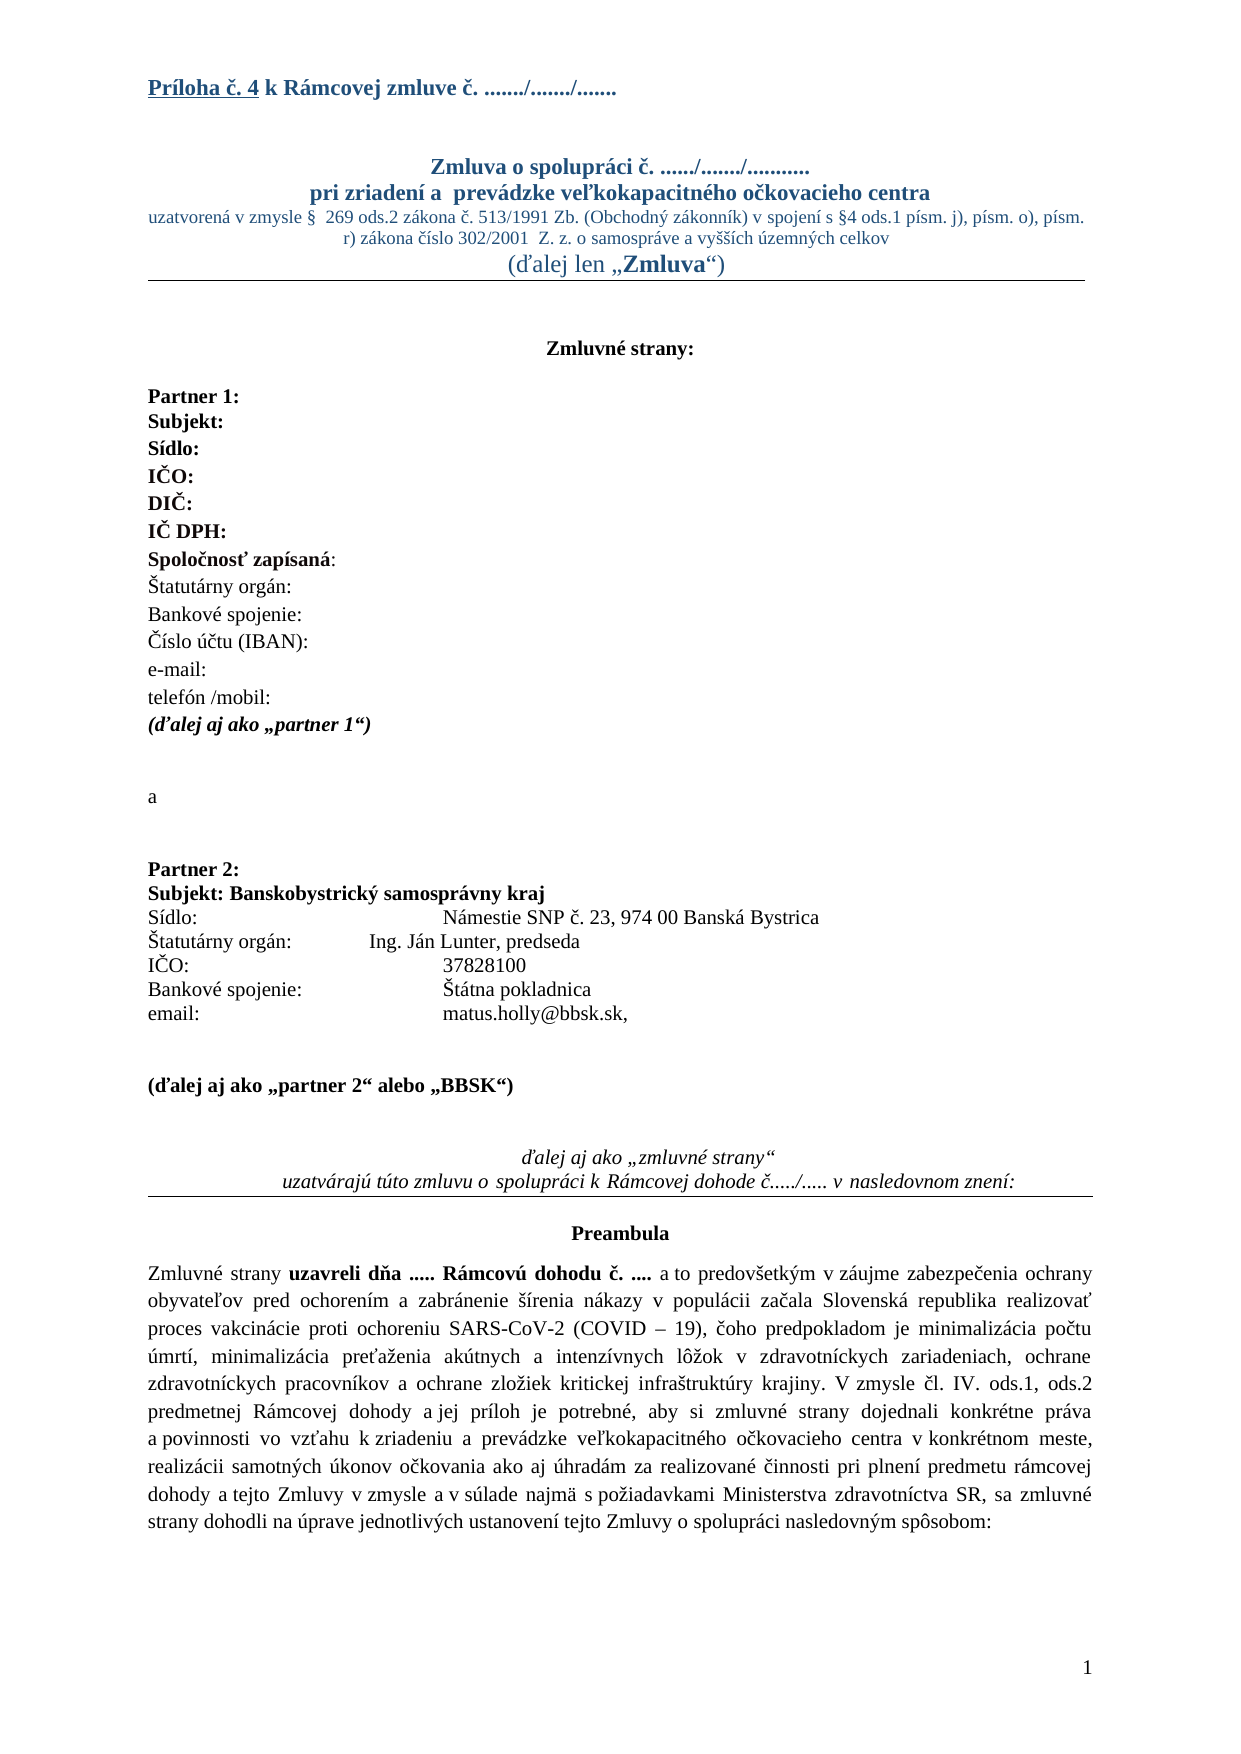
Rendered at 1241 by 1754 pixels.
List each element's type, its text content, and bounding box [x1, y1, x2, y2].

text IČO: [148, 464, 1093, 488]
text telefón /mobil: [148, 684, 1093, 709]
text pri zriadení a prevádzke veľkokapacitného očkovacieho centra [148, 179, 1093, 206]
text Číslo účtu (IBAN): [148, 629, 1093, 653]
text Spoločnosť zapísaná: [148, 547, 1093, 571]
text Sídlo: Námestie SNP č. 23, 974 00 Banská Bystrica [148, 905, 1093, 929]
text uzatvárajú túto zmluvu o spolupráci k Rámcovej dohode č...../..... v nasledovnom znení: [148, 1169, 1093, 1196]
text Zmluvné strany: [148, 336, 1093, 360]
text (ďalej aj ako „partner 1“) [148, 712, 1093, 736]
text Partner 2: [148, 857, 1093, 881]
text Bankové spojenie: [148, 602, 1093, 626]
text Príloha č. 4 k Rámcovej zmluve č. ......./......./....... [148, 74, 1093, 100]
text (ďalej aj ako „partner 2“ alebo „BBSK“) [148, 1049, 1093, 1097]
text Partner 1: [148, 384, 1093, 408]
text Zmluva o spolupráci č. ....../......./........... [148, 153, 1093, 179]
text Subjekt: [148, 408, 1093, 433]
text Štatutárny orgán: Ing. Ján Lunter, predseda [148, 929, 1093, 953]
text Subjekt: Banskobystrický samosprávny kraj [148, 881, 1093, 905]
text ďalej aj ako „zmluvné strany“ [148, 1145, 1093, 1169]
text uzatvorená v zmysle § 269 ods.2 zákona č. 513/1991 Zb. (Obchodný zákonník) v spojení s §4 ods.1 písm. j), písm. o), písm. r) zákona číslo 302/2001 Z. z. o samospráve a vyšších územných celkov [148, 206, 1085, 249]
text DIČ: IČ DPH: [148, 491, 1093, 543]
text Štatutárny orgán: [148, 574, 1093, 598]
text (ďalej len „Zmluva“) [148, 249, 1085, 280]
text Zmluvné strany uzavreli dňa ..... Rámcovú dohodu č. .... a to predovšetkým v záujme zabezpečenia ochrany obyvateľov pred ochorením a zabránenie šírenia nákazy v populácii začala Slovenská republika realizovať proces vakcinácie proti ochoreniu SARS-CoV-2 (COVID – 19), čoho predpokladom je minimalizácia počtu úmrtí, minimalizácia preťaženia akútnych a intenzívnych lôžok v zdravotníckych zariadeniach, ochrane zdravotníckych pracovníkov a ochrane zložiek kritickej infraštruktúry krajiny. V zmysle čl. IV. ods.1, ods.2 predmetnej Rámcovej dohody a jej príloh je potrebné, aby si zmluvné strany dojednali konkrétne práva a povinnosti vo vzťahu k zriadeniu a prevádzke veľkokapacitného očkovacieho centra v konkrétnom meste, realizácii samotných úkonov očkovania ako aj úhradám za realizované činnosti pri plnení predmetu rámcovej dohody a tejto Zmluvy v zmysle a v súlade najmä s požiadavkami Ministerstva zdravotníctva SR, sa zmluvné strany dohodli na úprave jednotlivých ustanovení tejto Zmluvy o spolupráci nasledovným spôsobom: [148, 1261, 1093, 1533]
text email: matus.holly@bbsk.sk, [148, 1001, 1093, 1025]
text Bankové spojenie: Štátna pokladnica [148, 977, 1093, 1001]
text Sídlo: [148, 436, 1093, 460]
text a [148, 784, 1093, 808]
text e-mail: [148, 657, 1093, 681]
text Preambula [148, 1221, 1093, 1245]
text IČO: 37828100 [148, 953, 1093, 977]
